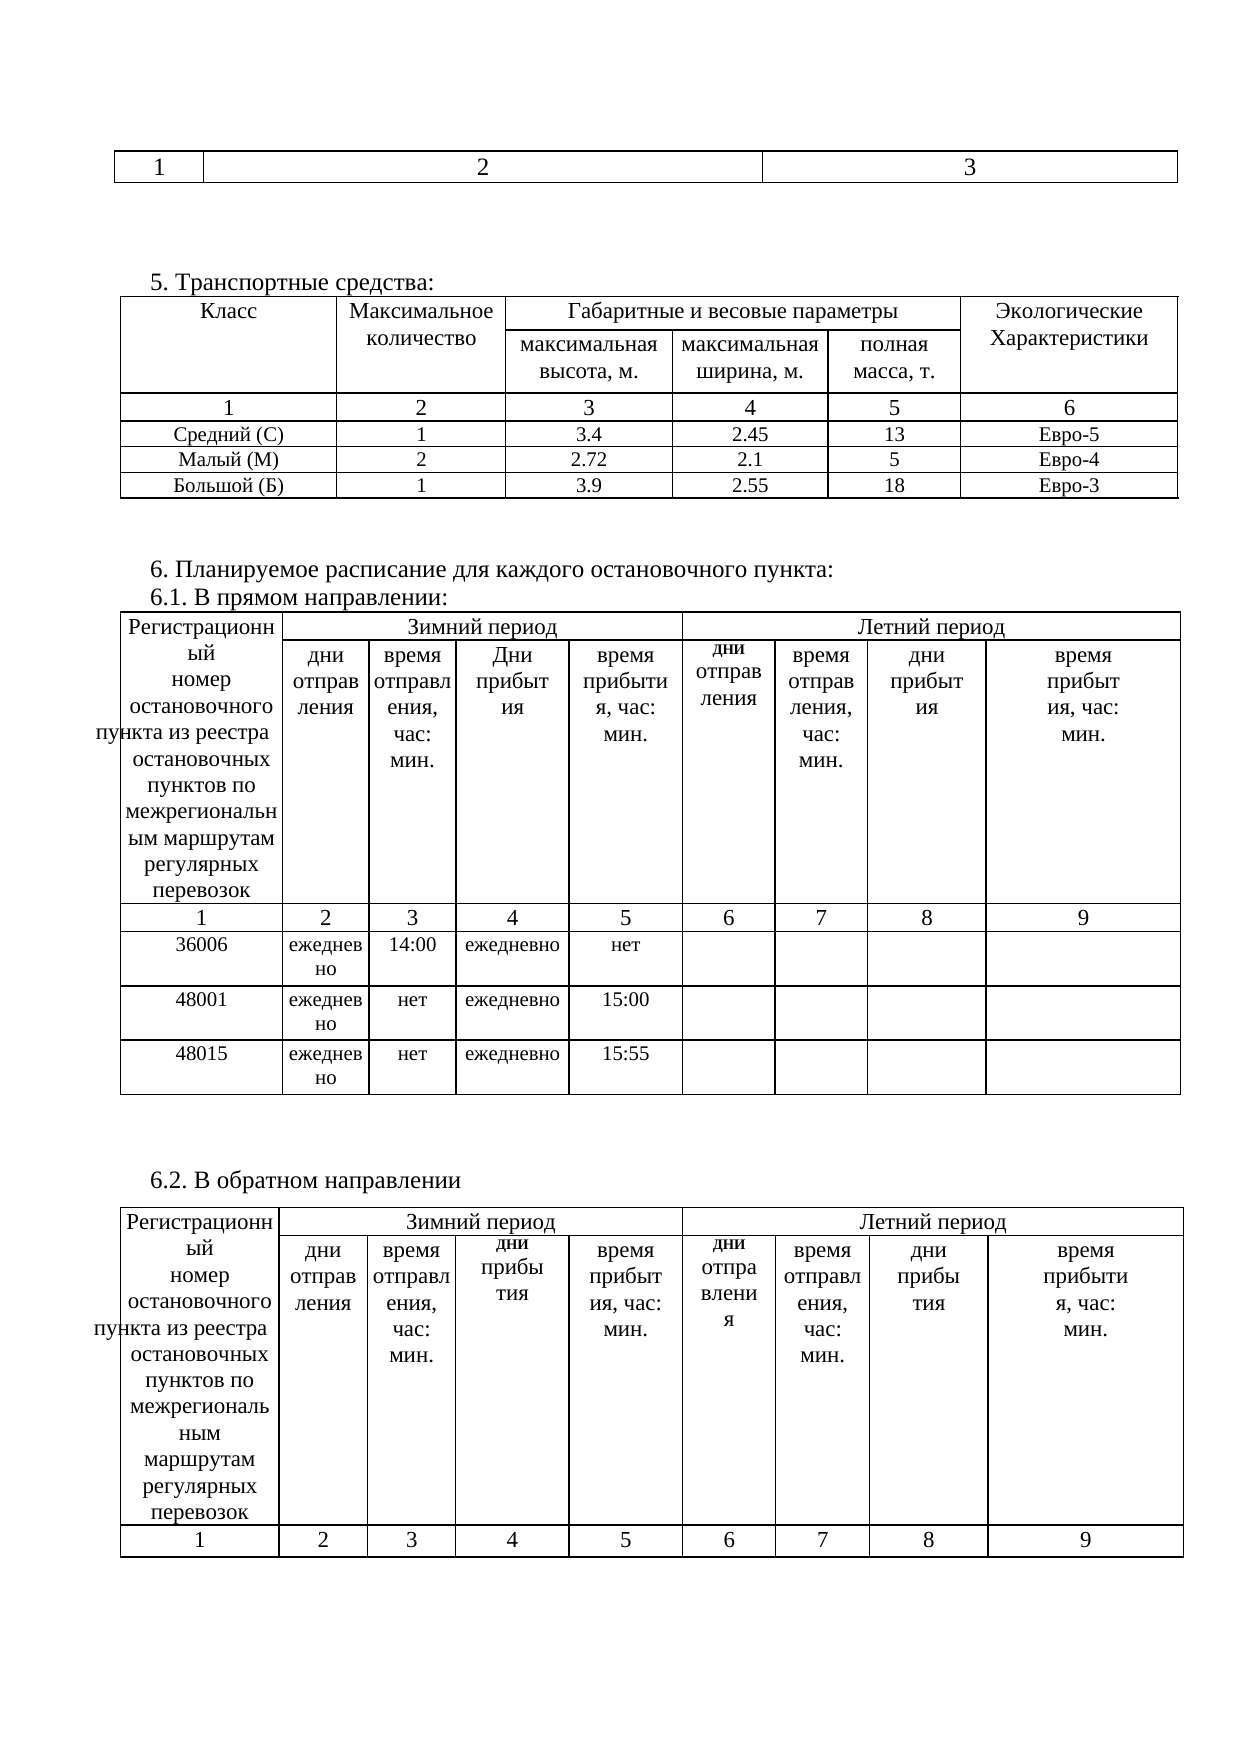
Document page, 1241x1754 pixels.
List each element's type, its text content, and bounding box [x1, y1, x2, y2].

table_cell время отправл ения, час: мин. [368, 1236, 455, 1524]
table_cell [683, 1041, 774, 1094]
table_cell Большой (Б) [121, 473, 336, 497]
table_cell 1 [121, 1526, 278, 1556]
table_cell максимальная ширина, м. [673, 331, 827, 392]
table_cell 3 [370, 904, 455, 931]
table_cell [987, 1041, 1180, 1094]
table_cell 5 [829, 447, 960, 471]
table_cell дни прибыт ия [868, 641, 985, 903]
table_header Зимний период [280, 1208, 682, 1234]
table_header Летний период [683, 613, 1180, 639]
table_cell 13 [829, 422, 960, 446]
table_cell 2.55 [673, 473, 827, 497]
table_cell ежедневно [457, 987, 568, 1039]
table_cell 5 [570, 1526, 682, 1556]
table_cell [683, 987, 774, 1039]
table_cell Малый (М) [121, 447, 336, 471]
text 6.2. В обратном направлении [150, 1165, 1090, 1194]
table_cell 3 [368, 1526, 455, 1556]
table_cell 2 [337, 447, 505, 471]
table_cell 2 [204, 152, 762, 181]
table_cell 14:00 [370, 932, 455, 985]
table_cell 5 [829, 394, 960, 420]
table_cell дни прибы тия [870, 1236, 987, 1524]
table_cell 48001 [121, 987, 282, 1039]
table_cell ДНИ отпра влени я [683, 1236, 775, 1524]
table_cell время прибыти я, час: мин. [570, 641, 682, 903]
table_header Летний период [683, 1208, 1183, 1234]
table_cell время прибыти я, час: мин. [989, 1236, 1183, 1524]
table_cell время прибыт ия, час: мин. [570, 1236, 682, 1524]
table_cell время отправ ления, час: мин. [776, 641, 867, 903]
table_cell 2 [280, 1526, 367, 1556]
table_header Габаритные и весовые параметры [506, 297, 960, 329]
table_cell [868, 987, 985, 1039]
table_cell 1 [115, 152, 203, 181]
table_cell 18 [829, 473, 960, 497]
text 5. Транспортные средства: [150, 267, 1090, 296]
table_cell 2.1 [673, 447, 827, 471]
table_cell 4 [456, 1526, 568, 1556]
table_cell 36006 [121, 932, 282, 985]
table_cell 7 [776, 1526, 869, 1556]
table_cell ежедневно [283, 987, 368, 1039]
table_cell Евро-4 [961, 447, 1177, 471]
table_cell 9 [989, 1526, 1183, 1556]
table_cell дни отправ ления [280, 1236, 367, 1524]
table_cell 9 [987, 904, 1180, 931]
table_cell максимальная высота, м. [506, 331, 672, 392]
table_cell 5 [570, 904, 682, 931]
table_cell [776, 987, 867, 1039]
table_cell нет [570, 932, 682, 985]
table_cell 8 [870, 1526, 987, 1556]
table_cell время прибыт ия, час: мин. [987, 641, 1180, 903]
table_cell 1 [121, 904, 282, 931]
table_header Класс [121, 297, 336, 392]
table_cell ежедневно [457, 932, 568, 985]
table_cell ДНИ прибы тия [456, 1236, 568, 1524]
table_header Экологические Характеристики [961, 297, 1177, 392]
table_cell 15:00 [570, 987, 682, 1039]
table_cell 15:55 [570, 1041, 682, 1094]
table_cell ежедневно [283, 1041, 368, 1094]
table_cell [683, 932, 774, 985]
table_cell дни отправ ления [283, 641, 368, 903]
table_cell 8 [868, 904, 985, 931]
table_cell 4 [457, 904, 568, 931]
table_cell 48015 [121, 1041, 282, 1094]
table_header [121, 1208, 278, 1524]
table_cell 1 [337, 473, 505, 497]
text 6. Планируемое расписание для каждого остановочного пункта: [150, 554, 1090, 582]
table_cell 3.9 [506, 473, 672, 497]
table_header Максимальное количество [337, 297, 505, 392]
table_cell время отправл ения, час: мин. [776, 1236, 869, 1524]
table_cell 1 [121, 394, 336, 420]
table_cell ежедневно [457, 1041, 568, 1094]
table_cell ежедневно [283, 932, 368, 985]
table_cell нет [370, 987, 455, 1039]
table_cell 2.45 [673, 422, 827, 446]
table_cell 6 [961, 394, 1177, 420]
table_cell 4 [673, 394, 827, 420]
table_cell [987, 987, 1180, 1039]
table_header Зимний период [283, 613, 682, 639]
table_cell 6 [683, 904, 774, 931]
table_cell 7 [776, 904, 867, 931]
table_cell 6 [683, 1526, 775, 1556]
table_cell 1 [337, 422, 505, 446]
table_cell [776, 932, 867, 985]
table_cell Евро-5 [961, 422, 1177, 446]
table_cell Евро-3 [961, 473, 1177, 497]
text 6.1. В прямом направлении: [150, 582, 1090, 611]
table_cell время отправл ения, час: мин. [370, 641, 455, 903]
table_cell 2.72 [506, 447, 672, 471]
table_cell 2 [283, 904, 368, 931]
table_cell 3 [763, 152, 1177, 181]
table_cell полная масса, т. [829, 331, 960, 392]
table_cell [776, 1041, 867, 1094]
table_cell [987, 932, 1180, 985]
table_cell 2 [337, 394, 505, 420]
table_header Регистрационный номер остановочного пункта из реестра остановочных пунктов по межрегиональным маршрутам регулярных перевозок [121, 613, 282, 903]
table_cell 3 [506, 394, 672, 420]
table_cell Средний (С) [121, 422, 336, 446]
table_cell ДНИ отправ ления [683, 641, 774, 903]
table_cell нет [370, 1041, 455, 1094]
table_cell [868, 1041, 985, 1094]
table_cell 3.4 [506, 422, 672, 446]
table_cell Дни прибыт ия [457, 641, 568, 903]
table_cell [868, 932, 985, 985]
